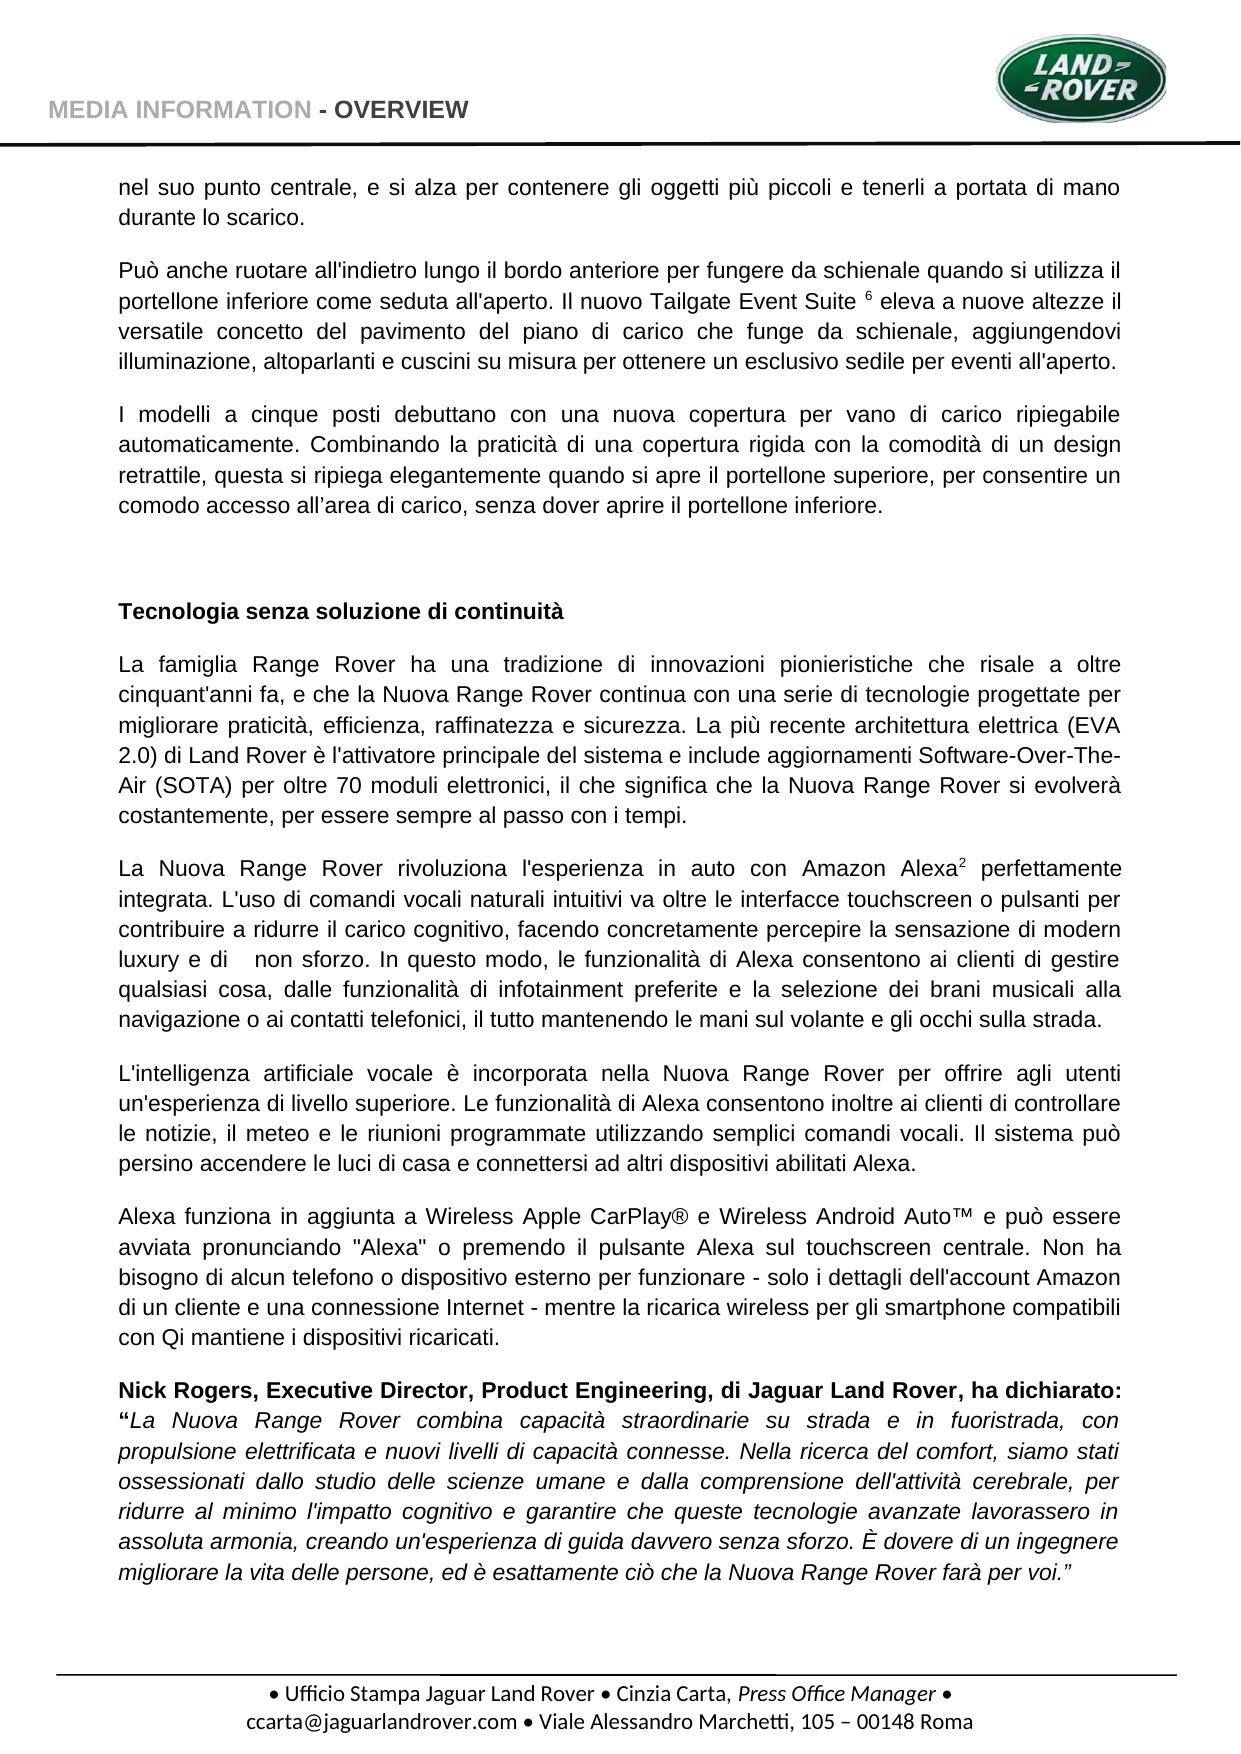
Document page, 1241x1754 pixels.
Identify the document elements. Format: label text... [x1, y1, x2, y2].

picture [994, 34, 1167, 122]
text Nick Rogers, Executive Director, Product Engineering, di Jaguar Land Rover, ha dichiarato: “La Nuova Range Rover combina capacità straordinarie su strada e in fuoristrada, con propulsione elettrificata e nuovi livelli di capacità connesse. Nella ricerca del comfort, siamo stati ossessionati dallo studio delle scienze umane e dalla comprensione dell'attività cerebrale, per ridurre al minimo l'impatto cognitivo e garantire che queste tecnologie avanzate lavorassero in assoluta armonia, creando un'esperienza di guida davvero senza sforzo. È dovere di un ingegnere migliorare la vita delle persone, ed è esattamente ciò che la Nuova Range Rover farà per voi.” [118, 1377, 1122, 1585]
text Tecnologia senza soluzione di continuità [118, 598, 1122, 624]
text Alexa funziona in aggiunta a Wireless Apple CarPlay® e Wireless Android Auto™ e può essere avviata pronunciando "Alexa" o premendo il pulsante Alexa sul touchscreen centrale. Non ha bisogno di alcun telefono o dispositivo esterno per funzionare - solo i dettagli dell'account Amazon di un cliente e una connessione Internet - mentre la ricarica wireless per gli smartphone compatibili con Qi mantiene i dispositivi ricaricati. [118, 1203, 1122, 1350]
text La Nuova Range Rover rivoluziona l'esperienza in auto con Amazon Alexa2 perfettamente integrata. L'uso di comandi vocali naturali intuitivi va oltre le interfacce touchscreen o pulsanti per contribuire a ridurre il carico cognitivo, facendo concretamente percepire la sensazione di modern luxury e di non sforzo. In questo modo, le funzionalità di Alexa consentono ai clienti di gestire qualsiasi cosa, dalle funzionalità di infotainment preferite e la selezione dei brani musicali alla navigazione o ai contatti telefonici, il tutto mantenendo le mani sul volante e gli occhi sulla strada. [118, 855, 1122, 1033]
text L'intelligenza artificiale vocale è incorporata nella Nuova Range Rover per offrire agli utenti un'esperienza di livello superiore. Le funzionalità di Alexa consentono inoltre ai clienti di controllare le notizie, il meteo e le riunioni programmate utilizzando semplici comandi vocali. Il sistema può persino accendere le luci di casa e connettersi ad altri dispositivi abilitati Alexa. [118, 1059, 1122, 1176]
text Può anche ruotare all'indietro lungo il bordo anteriore per fungere da schienale quando si utilizza il portellone inferiore come seduta all'aperto. Il nuovo Tailgate Event Suite 6 eleva a nuove altezze il versatile concetto del pavimento del piano di carico che funge da schienale, aggiungendovi illuminazione, altoparlanti e cuscini su misura per ottenere un esclusivo sedile per eventi all'aperto. [118, 257, 1122, 374]
text La famiglia Range Rover ha una tradizione di innovazioni pionieristiche che risale a oltre cinquant'anni fa, e che la Nuova Range Rover continua con una serie di tecnologie progettate per migliorare praticità, efficienza, raffinatezza e sicurezza. La più recente architettura elettrica (EVA 2.0) di Land Rover è l'attivatore principale del sistema e include aggiornamenti Software-Over-The-Air (SOTA) per oltre 70 moduli elettronici, il che significa che la Nuova Range Rover si evolverà costantemente, per essere sempre al passo con i tempi. [118, 651, 1122, 828]
text I modelli a cinque posti debuttano con una nuova copertura per vano di carico ripiegabile automaticamente. Combinando la praticità di una copertura rigida con la comodità di un design retrattile, questa si ripiega elegantemente quando si apre il portellone superiore, per consentire un comodo accesso all’area di carico, senza dover aprire il portellone inferiore. [118, 401, 1122, 518]
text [118, 174, 1122, 231]
